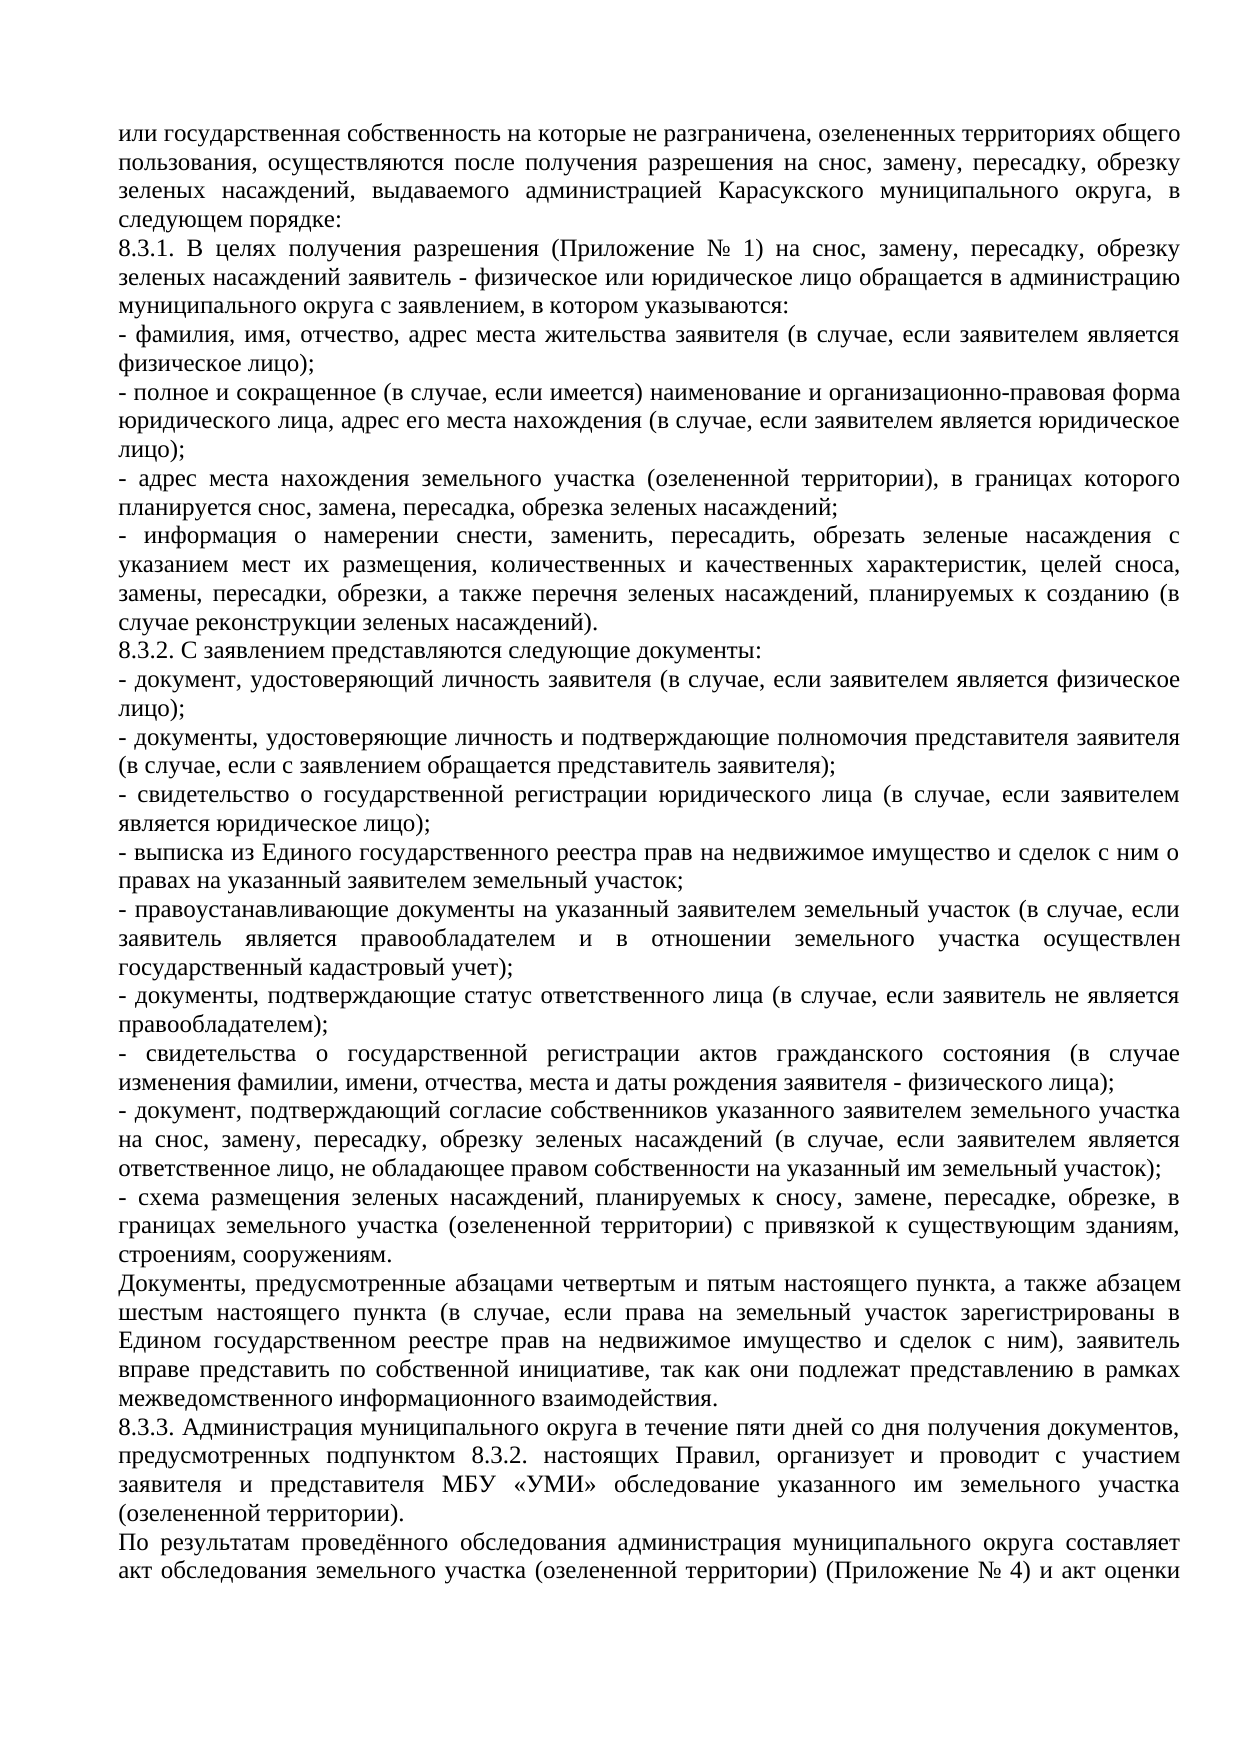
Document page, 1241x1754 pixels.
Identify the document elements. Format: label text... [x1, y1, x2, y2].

text 8.3.2. С заявлением представляются следующие документы: [118, 636, 1181, 664]
text - фамилия, имя, отчество, адрес места жительства заявителя (в случае, если заявителем является физическое лицо); [118, 319, 1181, 377]
text - схема размещения зеленых насаждений, планируемых к сносу, замене, пересадке, обрезке, в границах земельного участка (озелененной территории) с привязкой к существующим зданиям, строениям, сооружениям. [118, 1182, 1181, 1268]
text - свидетельство о государственной регистрации юридического лица (в случае, если заявителем является юридическое лицо); [118, 779, 1181, 837]
text - информация о намерении снести, заменить, пересадить, обрезать зеленые насаждения с указанием мест их размещения, количественных и качественных характеристик, целей сноса, замены, пересадки, обрезки, а также перечня зеленых насаждений, планируемых к созданию (в случае реконструкции зеленых насаждений). [118, 521, 1181, 636]
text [118, 1527, 1181, 1584]
text - документы, подтверждающие статус ответственного лица (в случае, если заявитель не является правообладателем); [118, 981, 1181, 1038]
text - свидетельства о государственной регистрации актов гражданского состояния (в случае изменения фамилии, имени, отчества, места и даты рождения заявителя - физического лица); [118, 1038, 1181, 1096]
text - документ, подтверждающий согласие собственников указанного заявителем земельного участка на снос, замену, пересадку, обрезку зеленых насаждений (в случае, если заявителем является ответственное лицо, не обладающее правом собственности на указанный им земельный участок); [118, 1096, 1181, 1182]
text - документ, удостоверяющий личность заявителя (в случае, если заявителем является физическое лицо); [118, 664, 1181, 722]
text 8.3.1. В целях получения разрешения (Приложение № 1) на снос, замену, пересадку, обрезку зеленых насаждений заявитель - физическое или юридическое лицо обращается в администрацию муниципального округа с заявлением, в котором указываются: [118, 233, 1181, 319]
text Документы, предусмотренные абзацами четвертым и пятым настоящего пункта, а также абзацем шестым настоящего пункта (в случае, если права на земельный участок зарегистрированы в Едином государственном реестре прав на недвижимое имущество и сделок с ним), заявитель вправе представить по собственной инициативе, так как они подлежат представлению в рамках межведомственного информационного взаимодействия. [118, 1268, 1181, 1412]
text - документы, удостоверяющие личность и подтверждающие полномочия представителя заявителя (в случае, если с заявлением обращается представитель заявителя); [118, 722, 1181, 779]
text - выписка из Единого государственного реестра прав на недвижимое имущество и сделок с ним о правах на указанный заявителем земельный участок; [118, 837, 1181, 894]
text - правоустанавливающие документы на указанный заявителем земельный участок (в случае, если заявитель является правообладателем и в отношении земельного участка осуществлен государственный кадастровый учет); [118, 894, 1181, 981]
text 8.3.3. Администрация муниципального округа в течение пяти дней со дня получения документов, предусмотренных подпунктом 8.3.2. настоящих Правил, организует и проводит с участием заявителя и представителя МБУ «УМИ» обследование указанного им земельного участка (озелененной территории). [118, 1412, 1181, 1527]
text - адрес места нахождения земельного участка (озелененной территории), в границах которого планируется снос, замена, пересадка, обрезка зеленых насаждений; [118, 463, 1181, 521]
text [118, 118, 1181, 233]
text - полное и сокращенное (в случае, если имеется) наименование и организационно-правовая форма юридического лица, адрес его места нахождения (в случае, если заявителем является юридическое лицо); [118, 377, 1181, 463]
